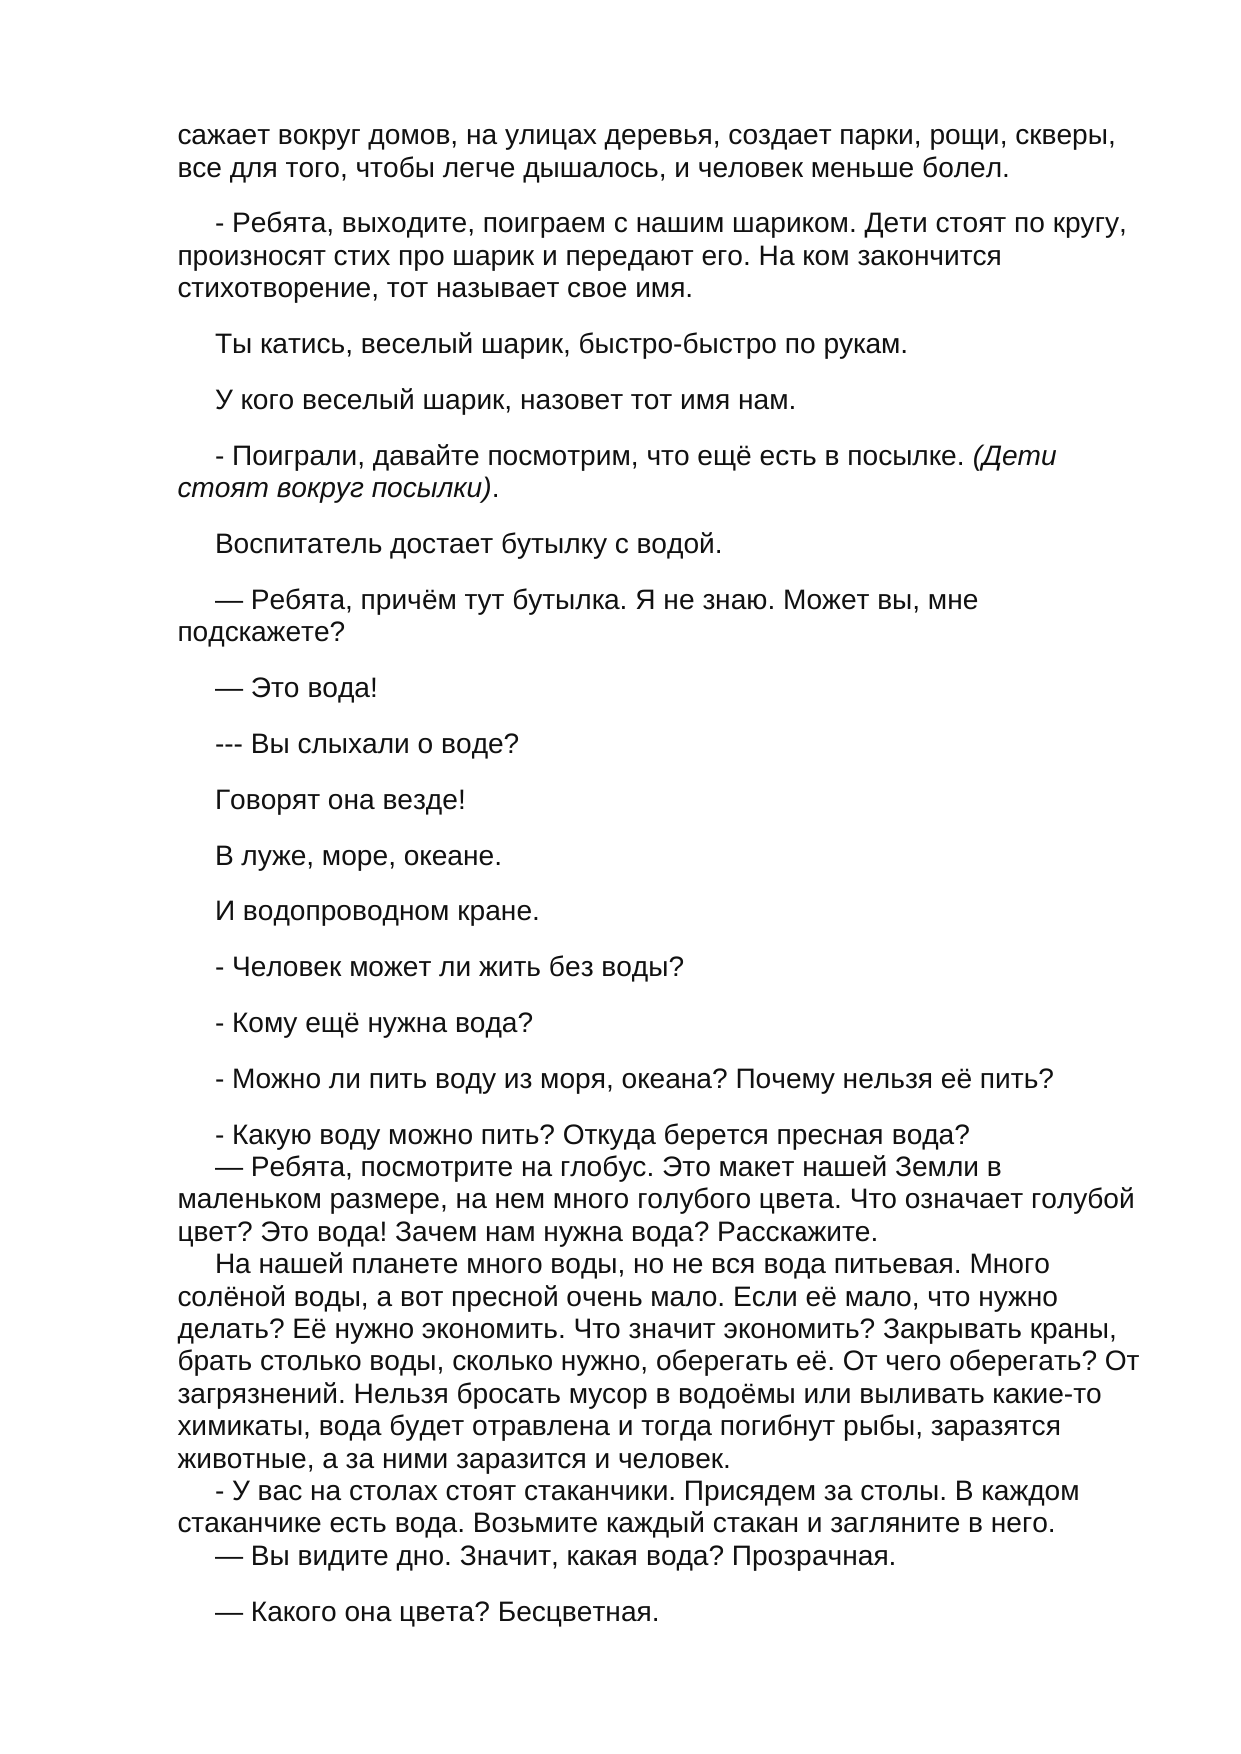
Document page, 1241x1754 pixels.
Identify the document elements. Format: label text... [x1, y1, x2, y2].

text — Это вода! [177, 671, 1152, 703]
text У кого веселый шарик, назовет тот имя нам. [177, 383, 1152, 415]
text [177, 118, 1152, 183]
text — Какого она цвета? Бесцветная. [177, 1594, 1152, 1627]
text — Ребята, причём тут бутылка. Я не знаю. Может вы, мне подскажете? [177, 583, 1152, 647]
text --- Вы слыхали о воде? [177, 727, 1152, 759]
text — Ребята, посмотрите на глобус. Это макет нашей Земли в маленьком размере, на нем много голубого цвета. Что означает голубой цвет? Это вода! Зачем нам нужна вода? Расскажите. [177, 1150, 1152, 1247]
text В луже, море, океане. [177, 838, 1152, 871]
text - Можно ли пить воду из моря, океана? Почему нельзя её пить? [177, 1062, 1152, 1094]
text - У вас на столах стоят стаканчики. Присядем за столы. В каждом стаканчике есть вода. Возьмите каждый стакан и загляните в него. [177, 1474, 1152, 1539]
text - Ребята, выходите, поиграем с нашим шариком. Дети стоят по кругу, произносят стих про шарик и передают его. На ком закончится стихотворение, тот называет свое имя. [177, 206, 1152, 303]
text - Поиграли, давайте посмотрим, что ещё есть в посылке. (Дети стоят вокруг посылки). [177, 439, 1152, 503]
text Ты катись, веселый шарик, быстро-быстро по рукам. [177, 327, 1152, 359]
text И водопроводном кране. [177, 894, 1152, 927]
text - Человек может ли жить без воды? [177, 950, 1152, 982]
text Говорят она везде! [177, 783, 1152, 815]
text — Вы видите дно. Значит, какая вода? Прозрачная. [177, 1539, 1152, 1571]
text Воспитатель достает бутылку с водой. [177, 527, 1152, 559]
text - Какую воду можно пить? Откуда берется пресная вода? [177, 1118, 1152, 1150]
text На нашей планете много воды, но не вся вода питьевая. Много солёной воды, а вот пресной очень мало. Если её мало, что нужно делать? Её нужно экономить. Что значит экономить? Закрывать краны, брать столько воды, сколько нужно, оберегать её. От чего оберегать? От загрязнений. Нельзя бросать мусор в водоёмы или выливать какие-то химикаты, вода будет отравлена и тогда погибнут рыбы, заразятся животные, а за ними заразится и человек. [177, 1247, 1152, 1474]
text - Кому ещё нужна вода? [177, 1006, 1152, 1038]
